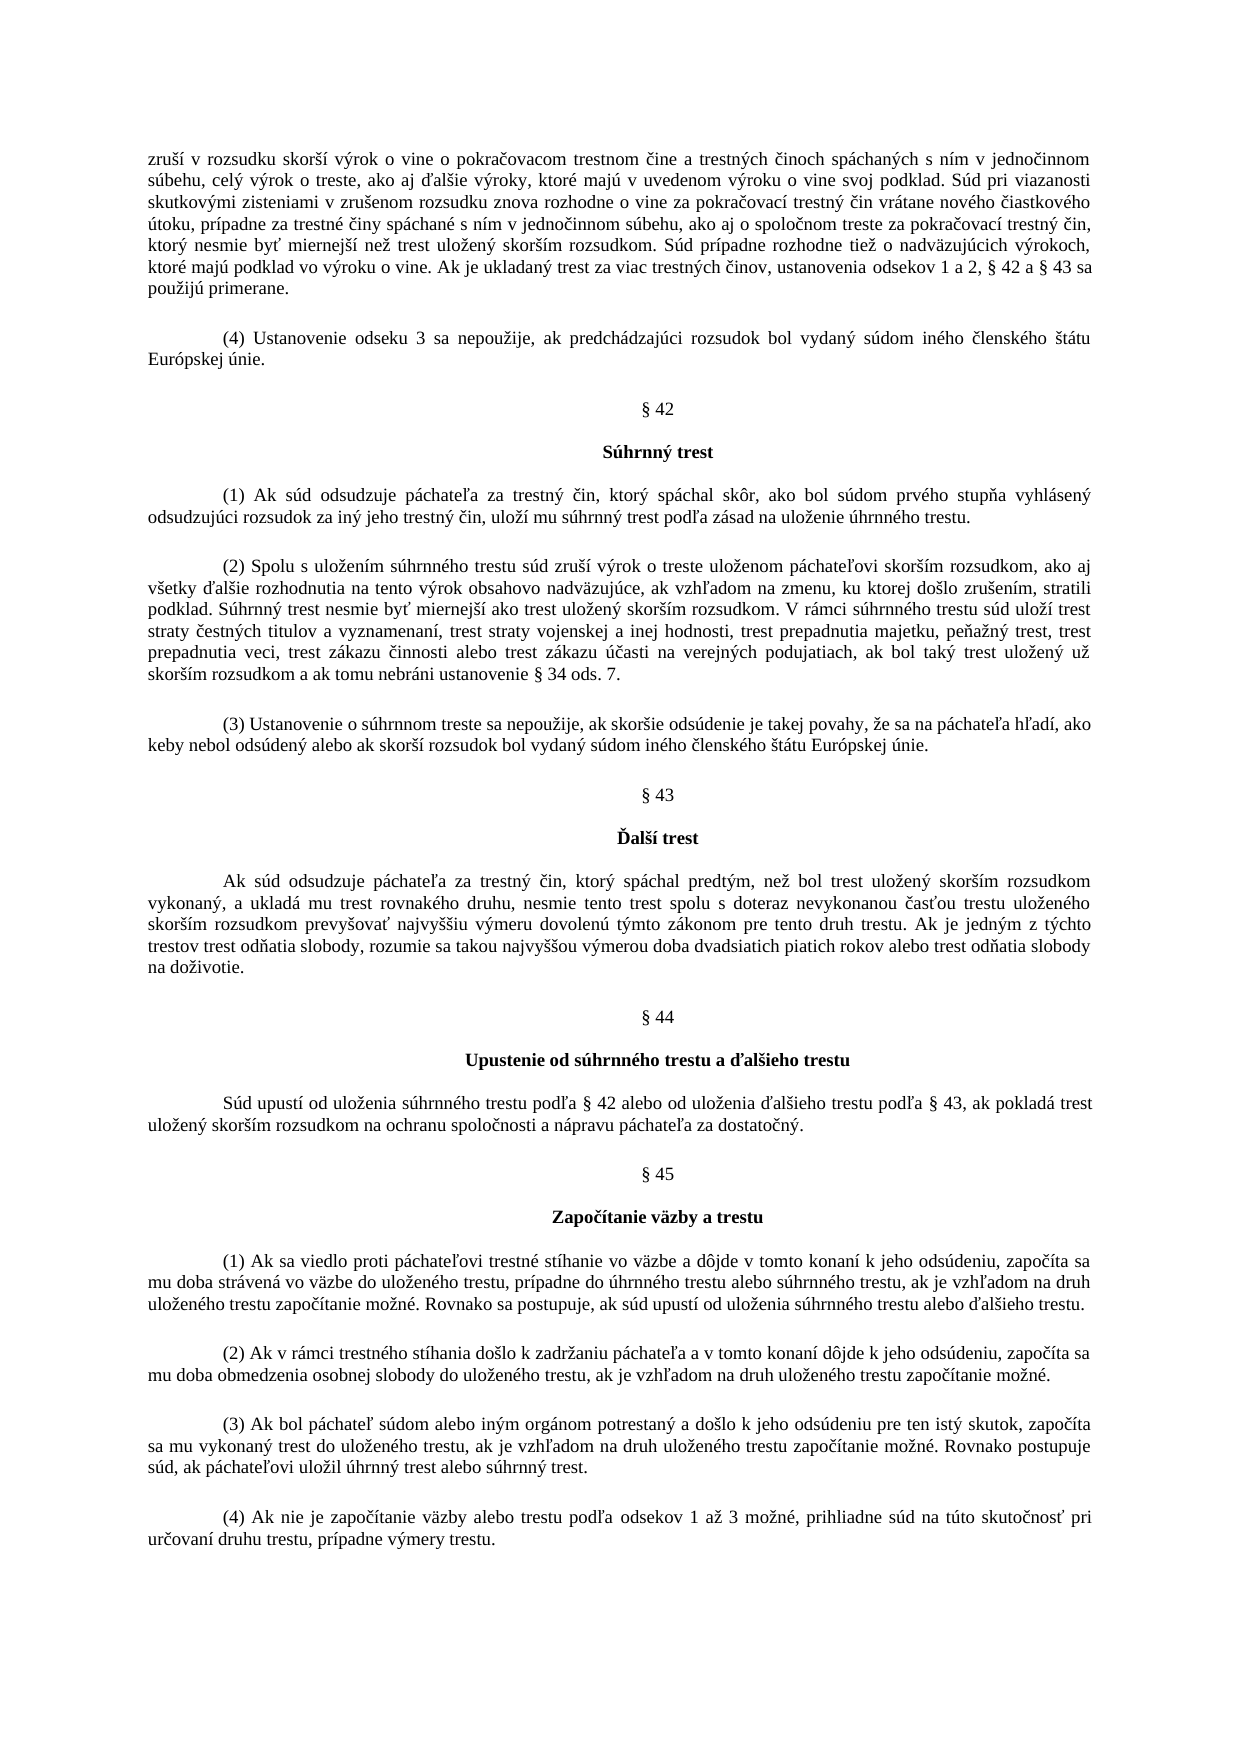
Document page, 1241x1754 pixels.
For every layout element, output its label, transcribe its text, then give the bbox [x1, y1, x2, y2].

text (2) Ak v rámci trestného stíhania došlo k zadržaniu páchateľa a v tomto konaní dôjde k jeho odsúdeniu, započíta sa mu doba obmedzenia osobnej slobody do uloženého trestu, ak je vzhľadom na druh uloženého trestu započítanie možné. [148, 1342, 1092, 1385]
text § 43 [148, 784, 1092, 805]
text (3) Ak bol páchateľ súdom alebo iným orgánom potrestaný a došlo k jeho odsúdeniu pre ten istý skutok, započíta sa mu vykonaný trest do uloženého trestu, ak je vzhľadom na druh uloženého trestu započítanie možné. Rovnako postupuje súd, ak páchateľovi uložil úhrnný trest alebo súhrnný trest. [148, 1413, 1092, 1478]
text (4) Ak nie je započítanie väzby alebo trestu podľa odsekov 1 až 3 možné, prihliadne súd na túto skutočnosť pri určovaní druhu trestu, prípadne výmery trestu. [148, 1506, 1092, 1549]
text Ak súd odsudzuje páchateľa za trestný čin, ktorý spáchal predtým, než bol trest uložený skorším rozsudkom vykonaný, a ukladá mu trest rovnakého druhu, nesmie tento trest spolu s doteraz nevykonanou časťou trestu uloženého skorším rozsudkom prevyšovať najvyššiu výmeru dovolenú týmto zákonom pre tento druh trestu. Ak je jedným z týchto trestov trest odňatia slobody, rozumie sa takou najvyššou výmerou doba dvadsiatich piatich rokov alebo trest odňatia slobody na doživotie. [148, 870, 1092, 978]
text § 45 [148, 1163, 1092, 1185]
text Súhrnný trest [148, 441, 1092, 462]
text § 44 [148, 1006, 1092, 1027]
text (1) Ak sa viedlo proti páchateľovi trestné stíhanie vo väzbe a dôjde v tomto konaní k jeho odsúdeniu, započíta sa mu doba strávená vo väzbe do uloženého trestu, prípadne do úhrnného trestu alebo súhrnného trestu, ak je vzhľadom na druh uloženého trestu započítanie možné. Rovnako sa postupuje, ak súd upustí od uloženia súhrnného trestu alebo ďalšieho trestu. [148, 1249, 1092, 1314]
text (1) Ak súd odsudzuje páchateľa za trestný čin, ktorý spáchal skôr, ako bol súdom prvého stupňa vyhlásený odsudzujúci rozsudok za iný jeho trestný čin, uloží mu súhrnný trest podľa zásad na uloženie úhrnného trestu. [148, 484, 1092, 527]
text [148, 148, 1092, 299]
text Upustenie od súhrnného trestu a ďalšieho trestu [148, 1049, 1092, 1071]
text (3) Ustanovenie o súhrnnom treste sa nepoužije, ak skoršie odsúdenie je takej povahy, že sa na páchateľa hľadí, ako keby nebol odsúdený alebo ak skorší rozsudok bol vydaný súdom iného členského štátu Európskej únie. [148, 713, 1092, 756]
text Ďalší trest [148, 827, 1092, 848]
text § 42 [148, 398, 1092, 419]
text Súd upustí od uloženia súhrnného trestu podľa § 42 alebo od uloženia ďalšieho trestu podľa § 43, ak pokladá trest uložený skorším rozsudkom na ochranu spoločnosti a nápravu páchateľa za dostatočný. [148, 1092, 1092, 1135]
text Započítanie väzby a trestu [148, 1206, 1092, 1228]
text (4) Ustanovenie odseku 3 sa nepoužije, ak predchádzajúci rozsudok bol vydaný súdom iného členského štátu Európskej únie. [148, 327, 1092, 370]
text (2) Spolu s uložením súhrnného trestu súd zruší výrok o treste uloženom páchateľovi skorším rozsudkom, ako aj všetky ďalšie rozhodnutia na tento výrok obsahovo nadväzujúce, ak vzhľadom na zmenu, ku ktorej došlo zrušením, stratili podklad. Súhrnný trest nesmie byť miernejší ako trest uložený skorším rozsudkom. V rámci súhrnného trestu súd uloží trest straty čestných titulov a vyznamenaní, trest straty vojenskej a inej hodnosti, trest prepadnutia majetku, peňažný trest, trest prepadnutia veci, trest zákazu činnosti alebo trest zákazu účasti na verejných podujatiach, ak bol taký trest uložený už skorším rozsudkom a ak tomu nebráni ustanovenie § 34 ods. 7. [148, 555, 1092, 684]
